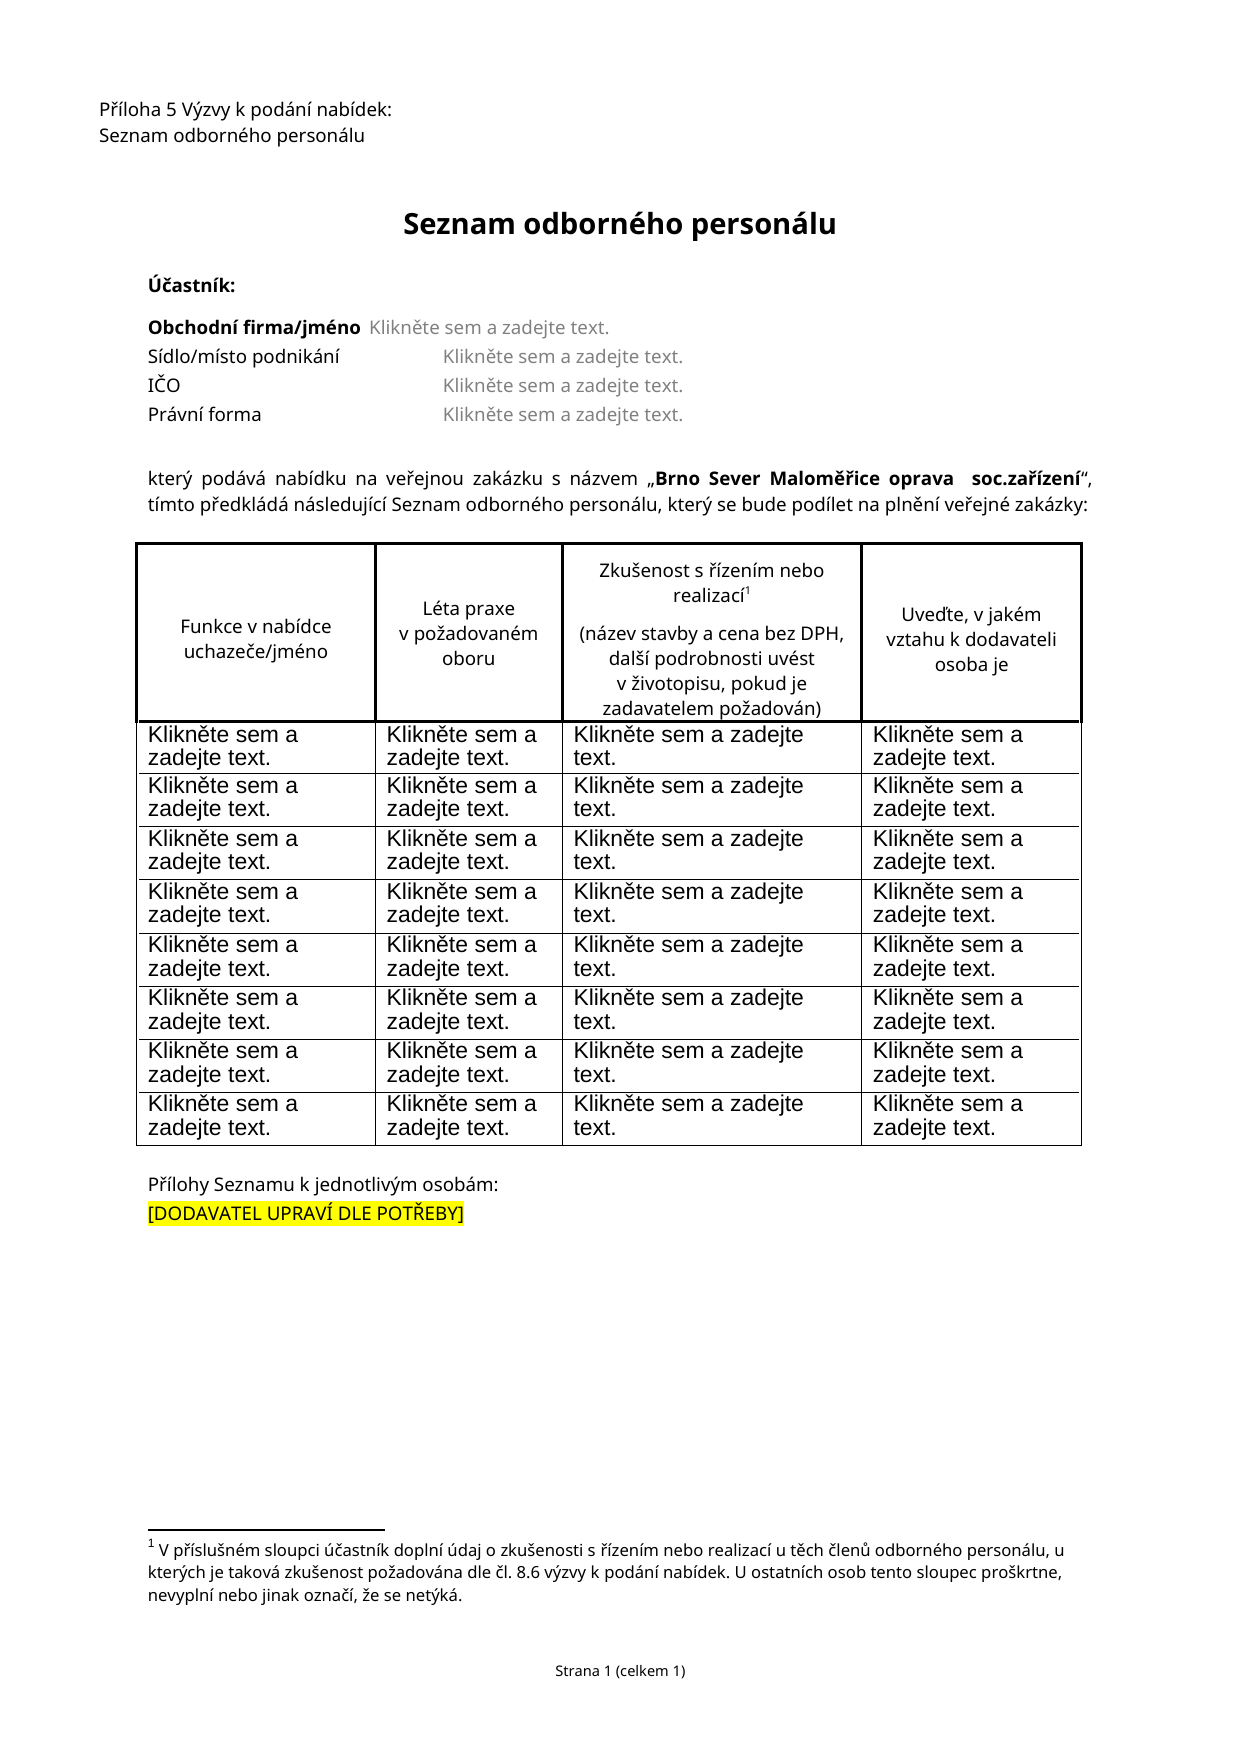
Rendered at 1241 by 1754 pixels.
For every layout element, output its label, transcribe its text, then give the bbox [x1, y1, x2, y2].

text IČO [148, 369, 1093, 398]
table_header Uveďte, v jakém vztahu k dodavateli osoba je [863, 545, 1080, 720]
text Právní forma [148, 398, 1093, 427]
text [DODAVATEL UPRAVÍ DLE POTŘEBY] [148, 1197, 1092, 1226]
title Seznam odborného personálu [148, 203, 1093, 243]
table_header Funkce v nabídce uchazeče/jméno [138, 545, 374, 720]
table_header Zkušenost s řízením nebo realizací (název stavby a cena bez DPH, další podrobnosti uvést v životopisu, pokud je zadavatelem požadován) [564, 545, 860, 720]
text Účastník: [148, 268, 1093, 299]
text Sídlo/místo podnikání [148, 340, 1093, 369]
table_header Léta praxe v požadovaném oboru [377, 545, 561, 720]
text Obchodní firma/jméno [148, 311, 1093, 340]
text který podává nabídku na veřejnou zakázku s názvem „Brno Sever Maloměřice oprava soc.zařízení“, tímto předkládá následující Seznam odborného personálu, který se bude podílet na plnění veřejné zakázky: [148, 465, 1093, 516]
text Přílohy Seznamu k jednotlivým osobám: [148, 1172, 1093, 1197]
